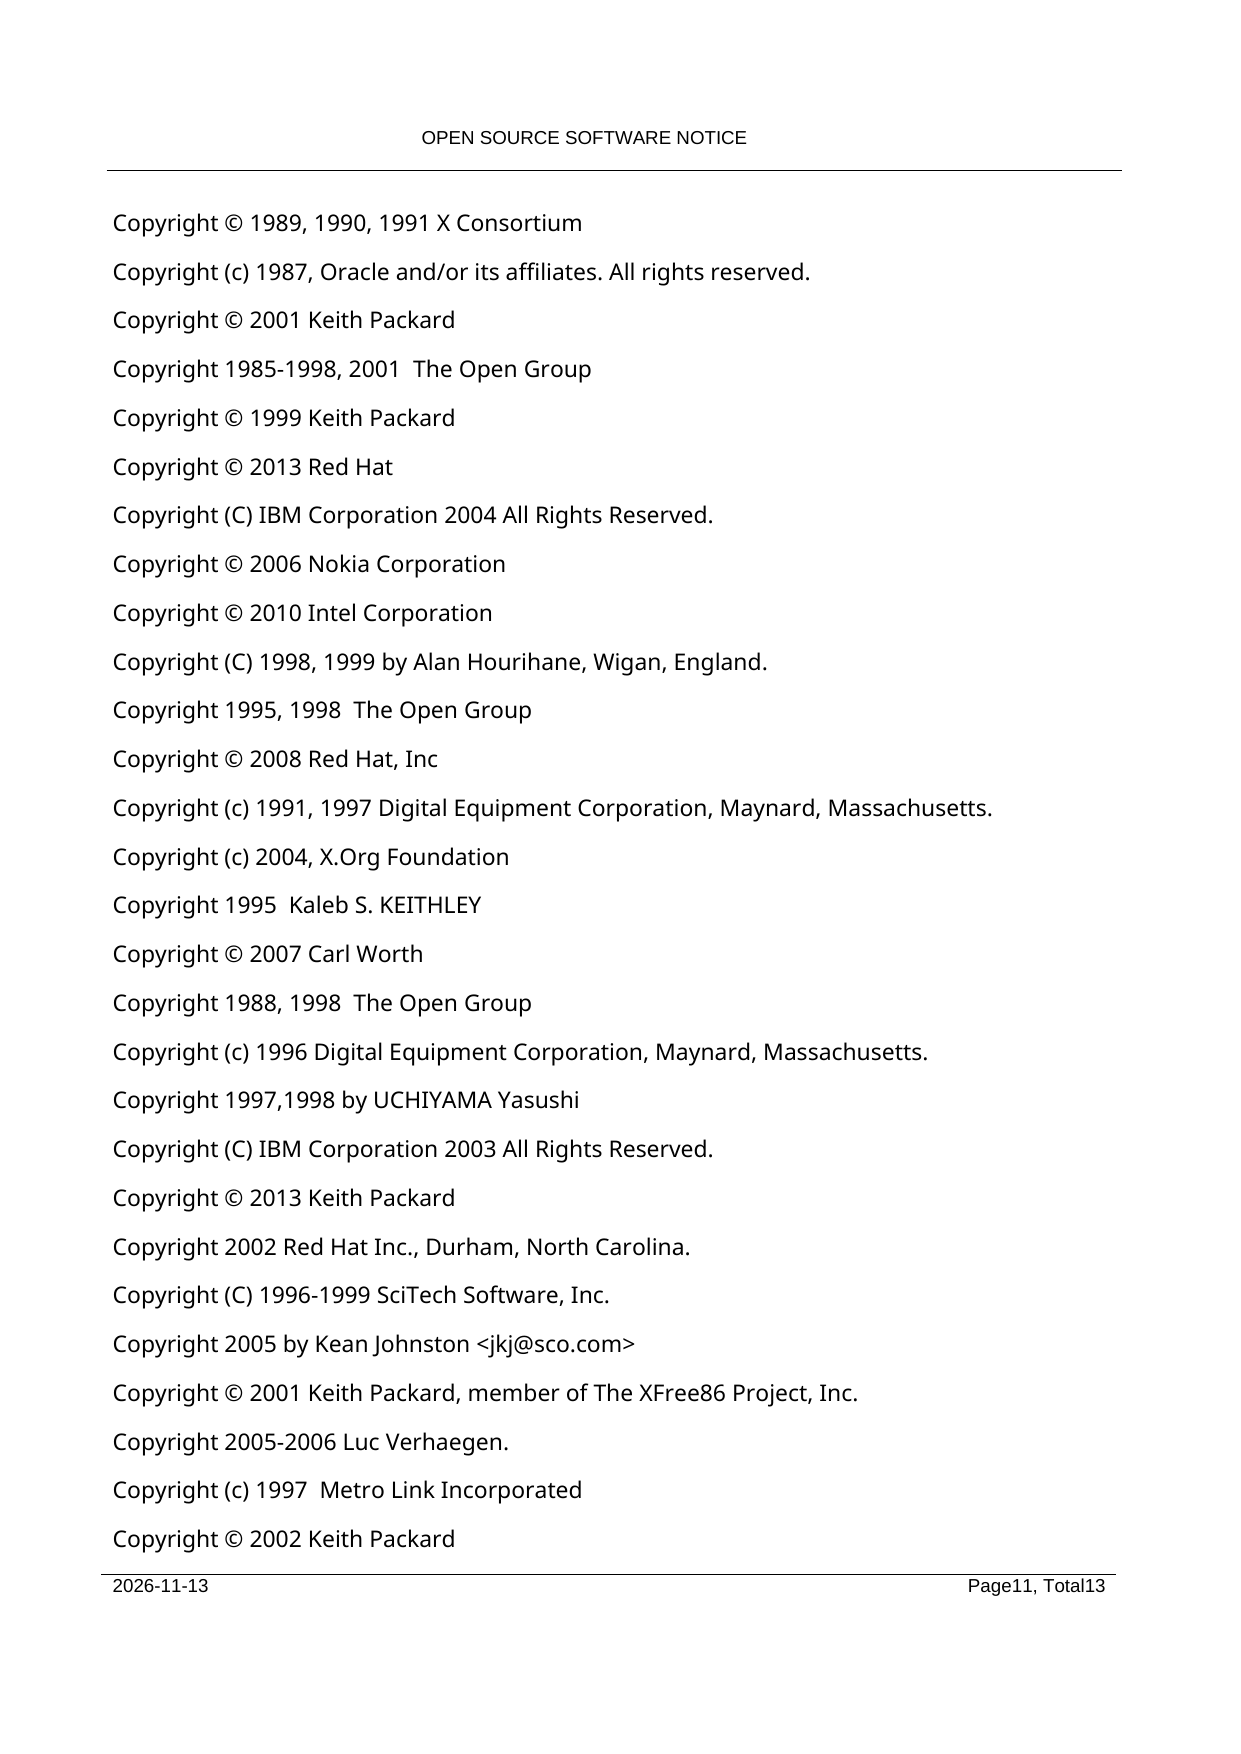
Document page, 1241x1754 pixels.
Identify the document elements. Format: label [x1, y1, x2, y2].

text [112, 206, 1128, 1555]
